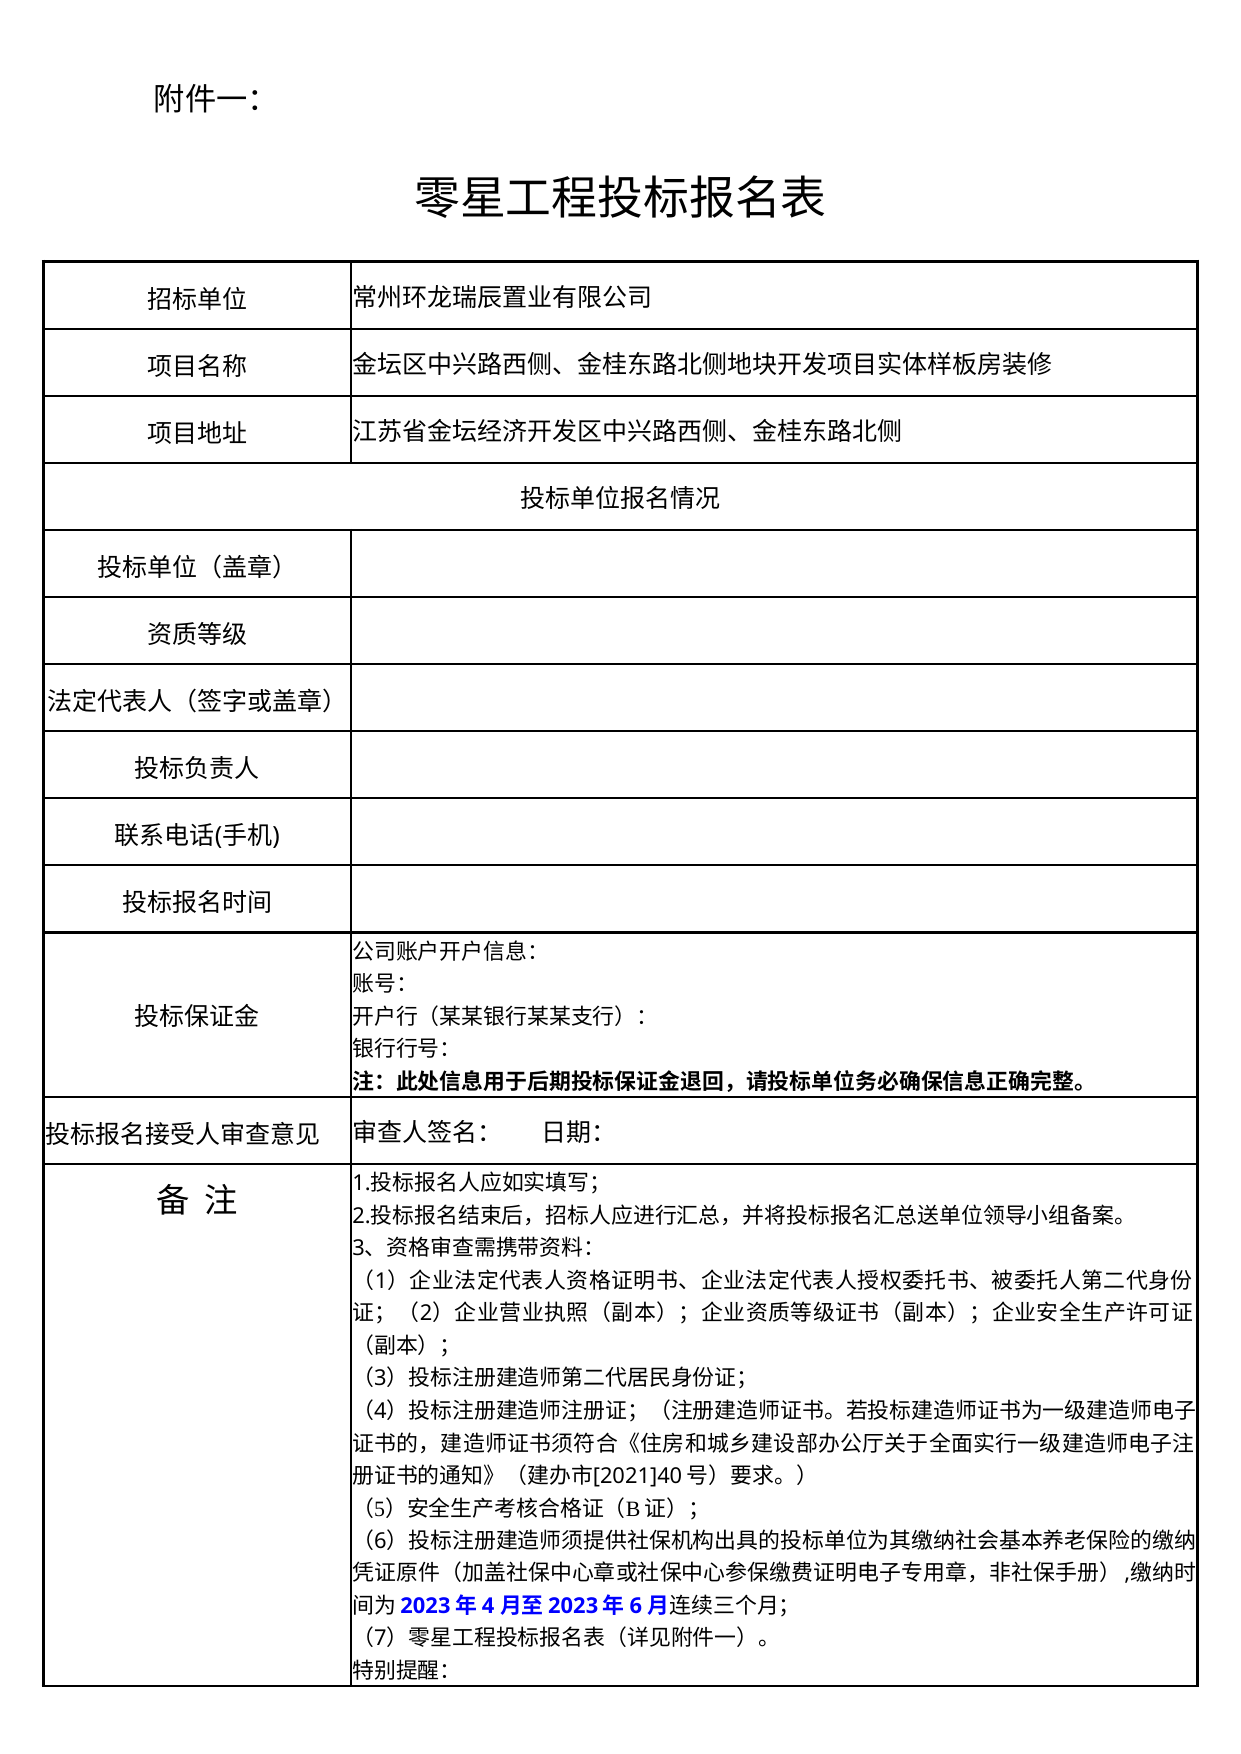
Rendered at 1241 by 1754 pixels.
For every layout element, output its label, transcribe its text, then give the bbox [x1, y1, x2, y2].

table_cell 投标保证金 [45, 934, 350, 1096]
table_cell 投标负责人 [45, 732, 350, 797]
table_cell 法定代表人（签字或盖章） [45, 665, 350, 730]
table_cell [352, 665, 1196, 730]
table_header 常州环龙瑞辰置业有限公司 [352, 263, 1196, 328]
table_cell 投标报名时间 [45, 866, 350, 931]
table_cell 审查人签名： 日期： [352, 1098, 1196, 1163]
table_header 招标单位 [45, 263, 350, 328]
table_cell [352, 598, 1196, 663]
table_cell 联系电话(手机) [45, 799, 350, 864]
table_cell [352, 531, 1196, 596]
table_cell [352, 799, 1196, 864]
table_cell 投标单位（盖章） [45, 531, 350, 596]
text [153, 64, 1087, 129]
text 零星工程投标报名表 [153, 146, 1087, 243]
table_cell [352, 732, 1196, 797]
table_cell 公司账户开户信息： 账号： 开户行（某某银行某某支行）： 银行行号： 注：此处信息用于后期投标保证金退回，请投标单位务必确保信息正确完整。 [352, 934, 1196, 1096]
table_cell 江苏省金坛经济开发区中兴路西侧、金桂东路北侧 [352, 397, 1196, 462]
table_cell [352, 866, 1196, 931]
table_cell 金坛区中兴路西侧、金桂东路北侧地块开发项目实体样板房装修 [352, 330, 1196, 395]
table_cell 项目地址 [45, 397, 350, 462]
table_cell 备 注 [45, 1165, 350, 1685]
table_cell 项目名称 [45, 330, 350, 395]
table_cell 资质等级 [45, 598, 350, 663]
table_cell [352, 1165, 1196, 1685]
table_cell 投标报名接受人审查意见 [45, 1098, 350, 1163]
table_cell 投标单位报名情况 [45, 464, 1196, 529]
